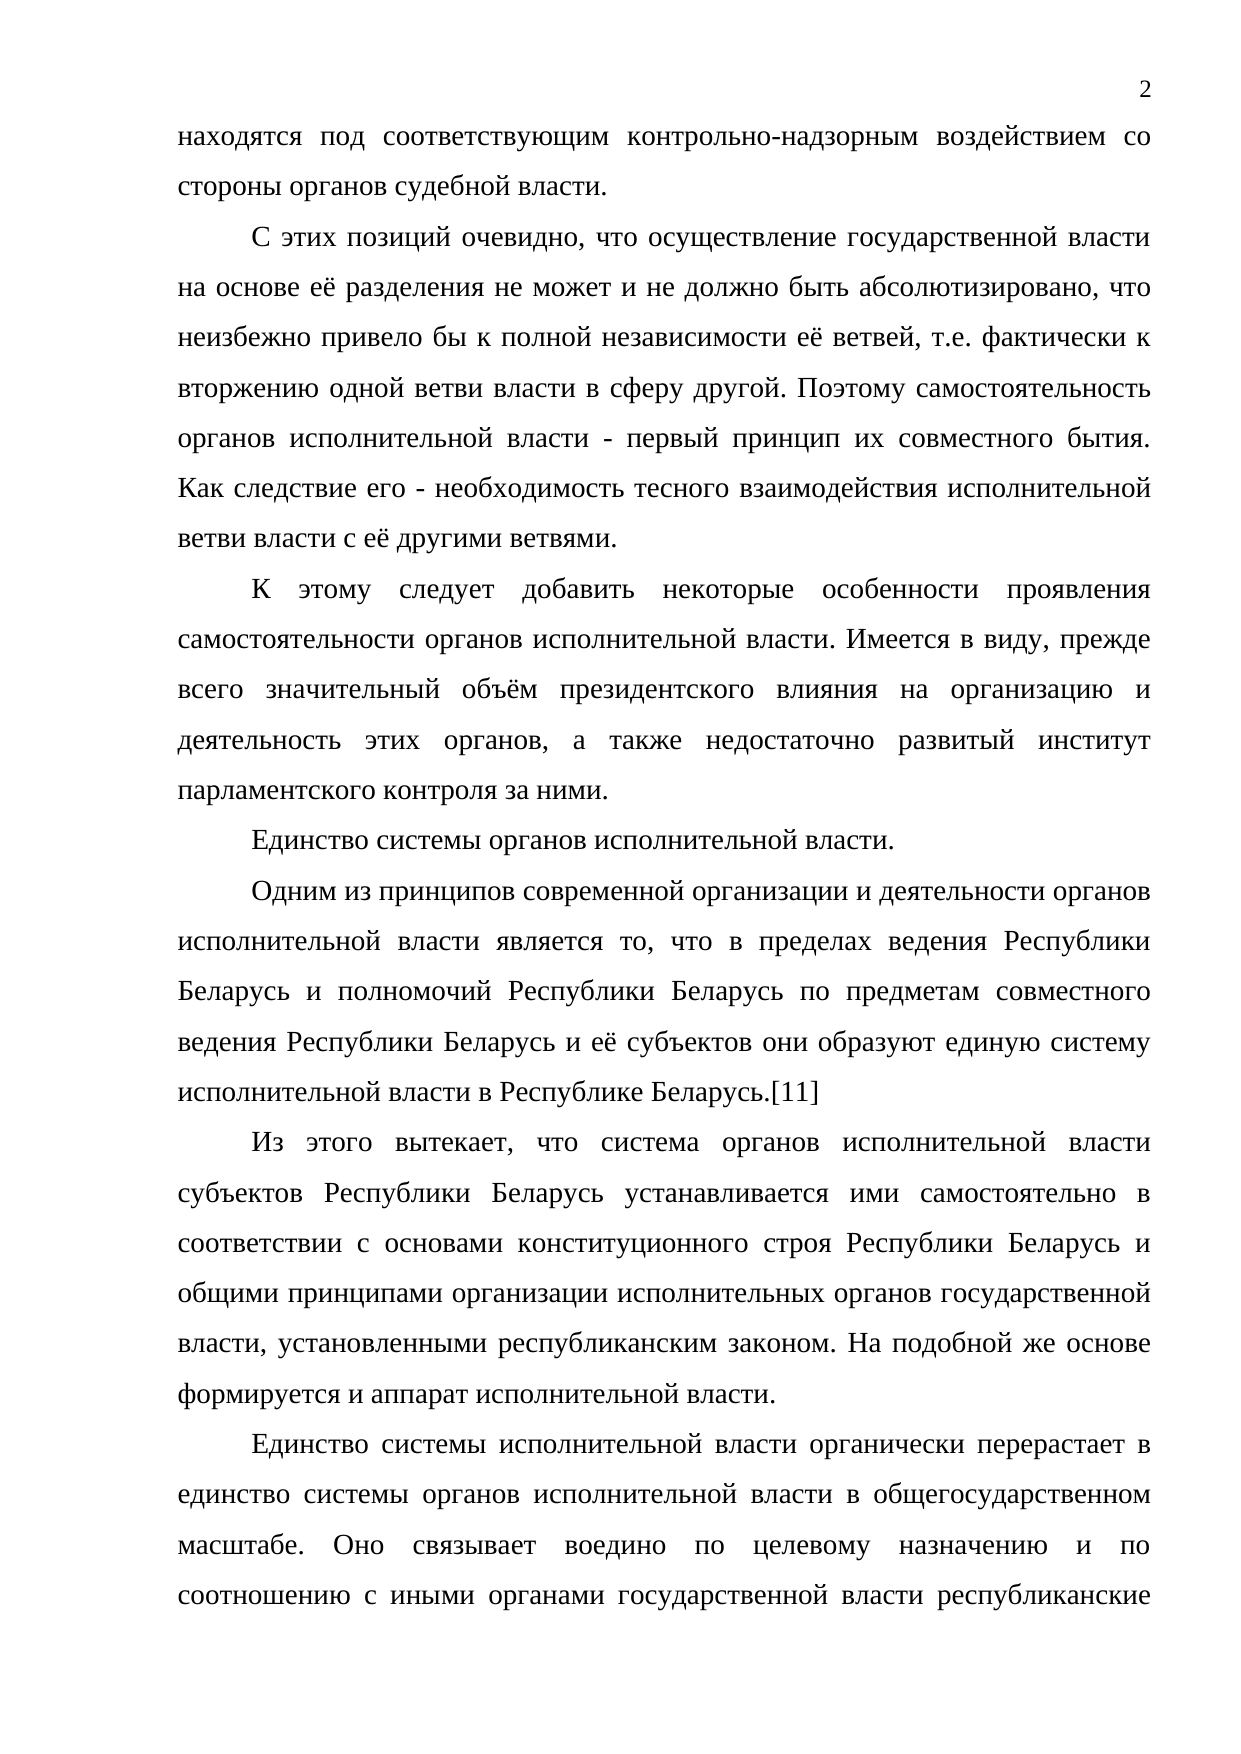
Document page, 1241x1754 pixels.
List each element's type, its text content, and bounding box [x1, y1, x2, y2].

text К этому следует добавить некоторые особенности проявления самостоятельности органов исполнительной власти. Имеется в виду, прежде всего значительный объём президентского влияния на организацию и деятельность этих органов, а также недостаточно развитый институт парламентского контроля за ними. [177, 571, 1152, 806]
text Одним из принципов современной организации и деятельности органов исполнительной власти является то, что в пределах ведения Республики Беларусь и полномочий Республики Беларусь по предметам совместного ведения Республики Беларусь и её субъектов они образуют единую систему исполнительной власти в Республике Беларусь.[11] [177, 873, 1152, 1108]
text Из этого вытекает, что система органов исполнительной власти субъектов Республики Беларусь устанавливается ими самостоятельно в соответствии с основами конституционного строя Республики Беларусь и общими принципами организации исполнительных органов государственной власти, установленными республиканским законом. На подобной же основе формируется и аппарат исполнительной власти. [177, 1124, 1152, 1409]
text С этих позиций очевидно, что осуществление государственной власти на основе её разделения не может и не должно быть абсолютизировано, что неизбежно привело бы к полной независимости её ветвей, т.е. фактически к вторжению одной ветви власти в сферу другой. Поэтому самостоятельность органов исполнительной власти - первый принцип их совместного бытия. Как следствие его - необходимость тесного взаимодействия исполнительной ветви власти с её другими ветвями. [177, 219, 1152, 554]
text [177, 1426, 1152, 1611]
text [177, 118, 1152, 202]
text Единство системы органов исполнительной власти. [177, 822, 1152, 856]
